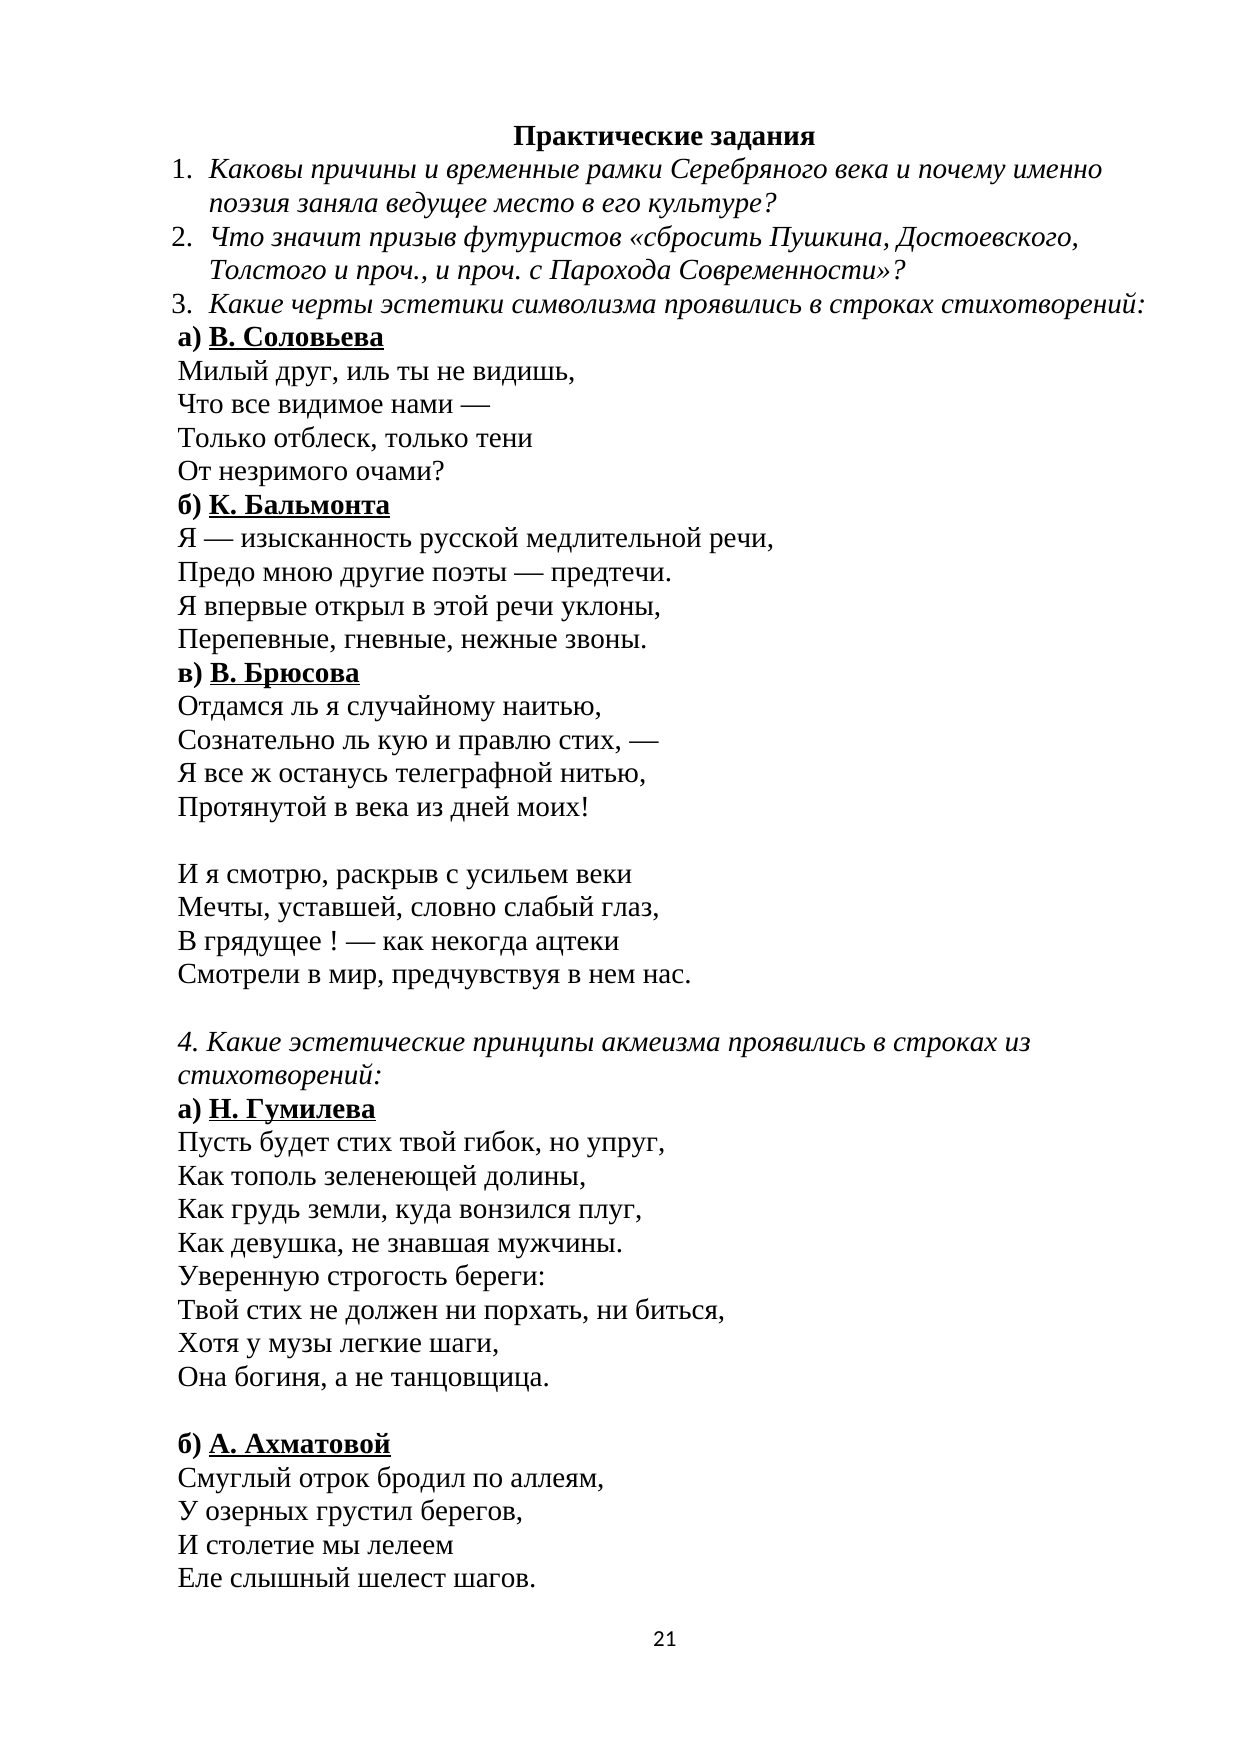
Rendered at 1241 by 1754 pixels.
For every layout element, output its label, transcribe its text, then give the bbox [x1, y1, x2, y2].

text Я впервые открыл в этой речи уклоны, [177, 588, 1152, 621]
text Она богиня, а не танцовщица. [177, 1359, 1152, 1393]
text В грядущее ! — как некогда ацтеки [177, 923, 1152, 957]
text Что все видимое нами — [177, 386, 1152, 420]
list Каковы причины и временные рамки Серебряного века и почему именно поэзия заняла ведущее место в его культуре? [171, 152, 1152, 219]
text Сознательно ль кую и правлю стих, — [177, 722, 1152, 755]
text а) В. Соловьева [177, 319, 1152, 353]
text Мечты, уставшей, словно слабый глаз, [177, 889, 1152, 923]
text Твой стих не должен ни порхать, ни биться, [177, 1292, 1152, 1326]
text И столетие мы лелеем [177, 1527, 1152, 1560]
text Пусть будет стих твой гибок, но упруг, [177, 1124, 1152, 1158]
text От незримого очами? [177, 453, 1152, 487]
text а) Н. Гумилева [177, 1091, 1152, 1124]
text Как грудь земли, куда вонзился плуг, [177, 1191, 1152, 1225]
text Смуглый отрок бродил по аллеям, [177, 1460, 1152, 1493]
text Хотя у музы легкие шаги, [177, 1326, 1152, 1359]
text Только отблеск, только тени [177, 420, 1152, 453]
text Как тополь зеленеющей долины, [177, 1158, 1152, 1191]
list Какие черты эстетики символизма проявились в строках стихотворений: [171, 286, 1152, 319]
text Еле слышный шелест шагов. [177, 1560, 1152, 1594]
text Практические задания [177, 118, 1152, 152]
text Как девушка, не знавшая мужчины. [177, 1225, 1152, 1258]
text в) В. Брюсова [177, 655, 1152, 688]
list Что значит призыв футуристов «сбросить Пушкина, Достоевского, Толстого и проч., и проч. с Парохода Современности»? [171, 219, 1152, 286]
text Протянутой в века из дней моих! [177, 789, 1152, 822]
text Я все ж останусь телеграфной нитью, [177, 755, 1152, 789]
text Я — изысканность русской медлительной речи, [177, 521, 1152, 554]
text Смотрели в мир, предчувствуя в нем нас. [177, 957, 1152, 990]
text 4. Какие эстетические принципы акмеизма проявились в строках из стихотворений: [177, 1024, 1152, 1091]
text Отдамся ль я случайному наитью, [177, 688, 1152, 722]
text б) А. Ахматовой [177, 1426, 1152, 1460]
text Уверенную строгость береги: [177, 1258, 1152, 1292]
text У озерных грустил берегов, [177, 1493, 1152, 1527]
text Перепевные, гневные, нежные звоны. [177, 621, 1152, 655]
text И я смотрю, раскрыв с усильем веки [177, 856, 1152, 889]
text Предо мною другие поэты — предтечи. [177, 554, 1152, 588]
text б) К. Бальмонта [177, 487, 1152, 521]
text Милый друг, иль ты не видишь, [177, 353, 1152, 386]
